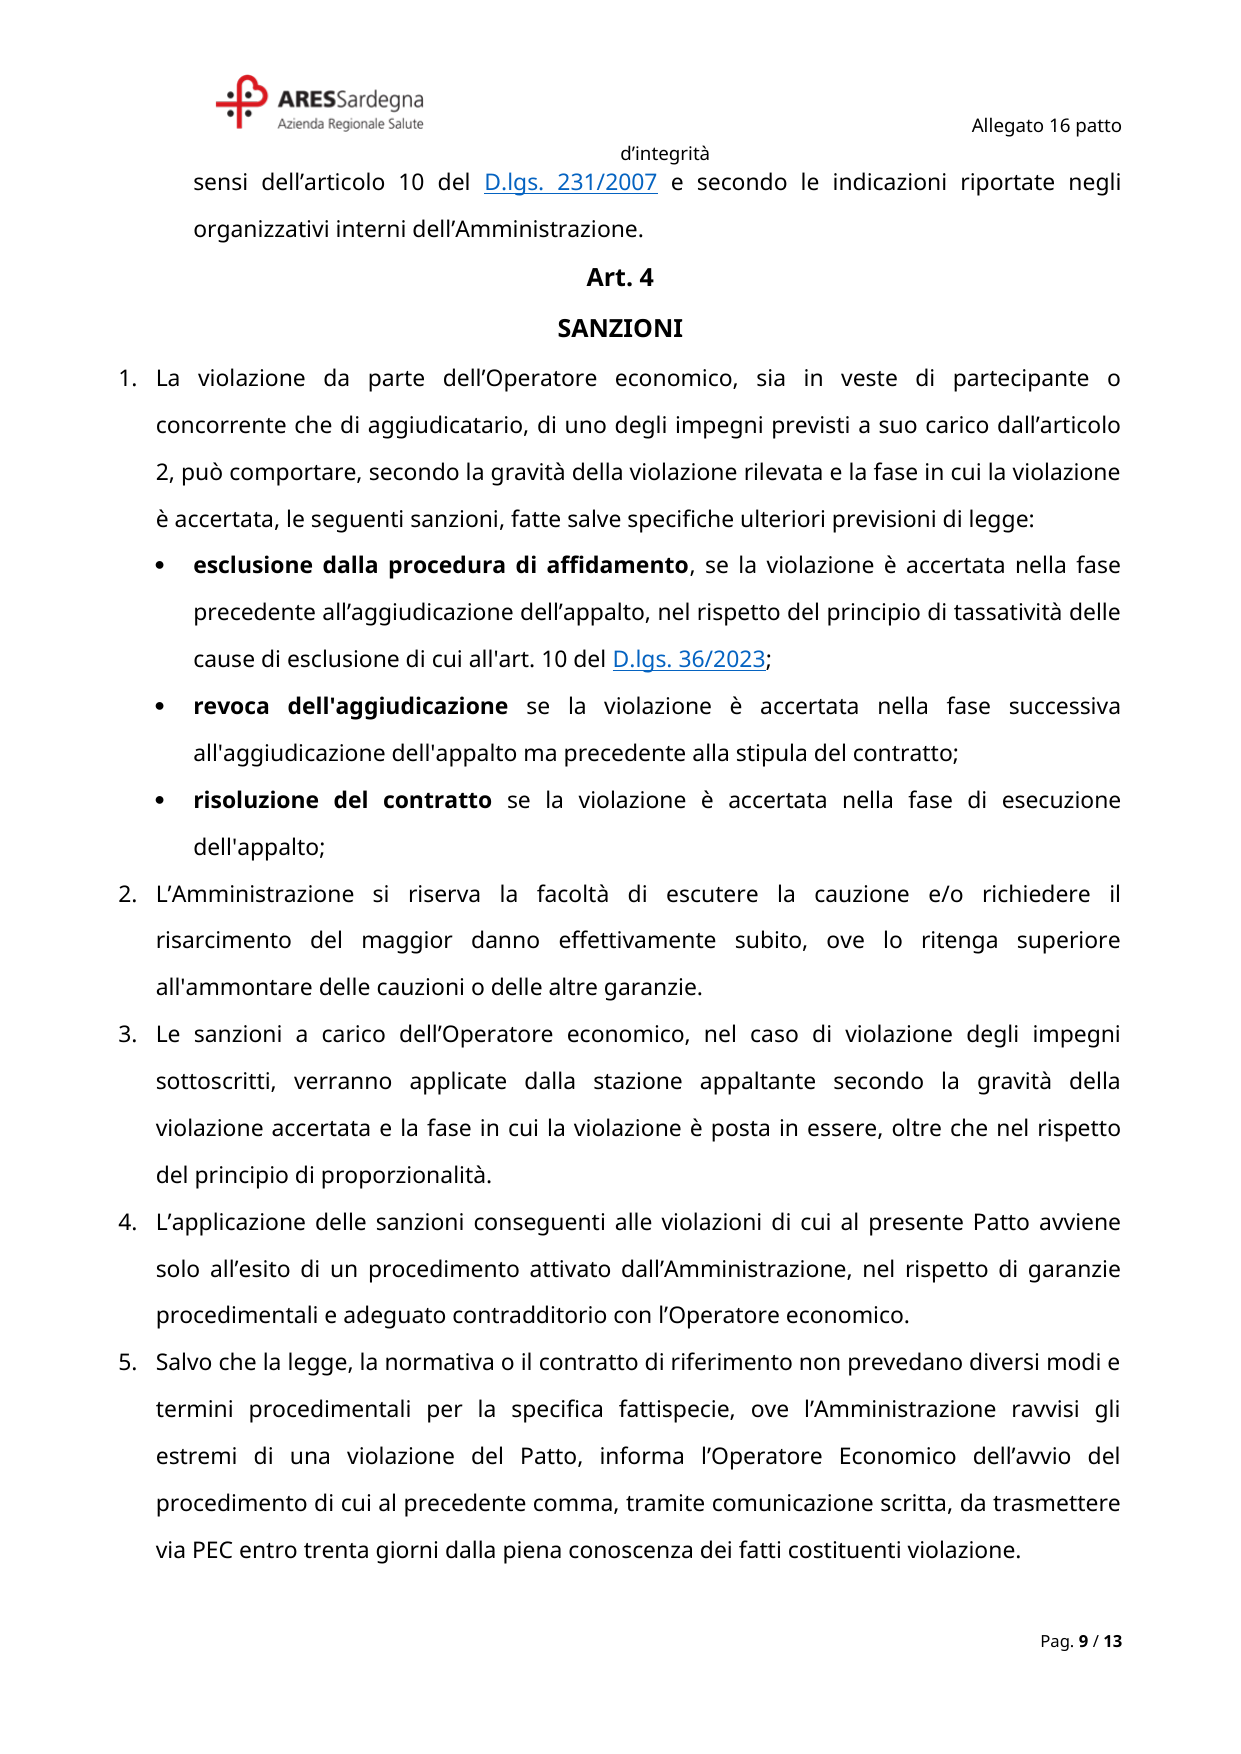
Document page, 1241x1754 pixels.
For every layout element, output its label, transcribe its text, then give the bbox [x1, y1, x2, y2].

list risoluzione del contratto se la violazione è accertata nella fase di esecuzione dell'appalto; [156, 784, 1122, 862]
text Art. 4 [118, 260, 1122, 294]
list Le sanzioni a carico dell’Operatore economico, nel caso di violazione degli impegni sottoscritti, verranno applicate dalla stazione appaltante secondo la gravità della violazione accertata e la fase in cui la violazione è posta in essere, oltre che nel rispetto del principio di proporzionalità. [118, 1018, 1122, 1190]
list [156, 166, 1122, 244]
text SANZIONI [118, 311, 1122, 345]
list esclusione dalla procedura di affidamento, se la violazione è accertata nella fase precedente all’aggiudicazione dell’appalto, nel rispetto del principio di tassatività delle cause di esclusione di cui all'art. 10 del D.lgs. 36/2023; [156, 549, 1122, 674]
picture [207, 73, 439, 133]
list Salvo che la legge, la normativa o il contratto di riferimento non prevedano diversi modi e termini procedimentali per la specifica fattispecie, ove l’Amministrazione ravvisi gli estremi di una violazione del Patto, informa l’Operatore Economico dell’avvio del procedimento di cui al precedente comma, tramite comunicazione scritta, da trasmettere via PEC entro trenta giorni dalla piena conoscenza dei fatti costituenti violazione. [118, 1346, 1122, 1565]
list La violazione da parte dell’Operatore economico, sia in veste di partecipante o concorrente che di aggiudicatario, di uno degli impegni previsti a suo carico dall’articolo 2, può comportare, secondo la gravità della violazione rilevata e la fase in cui la violazione è accertata, le seguenti sanzioni, fatte salve specifiche ulteriori previsioni di legge: [118, 362, 1122, 534]
list revoca dell'aggiudicazione se la violazione è accertata nella fase successiva all'aggiudicazione dell'appalto ma precedente alla stipula del contratto; [156, 690, 1122, 768]
list L’applicazione delle sanzioni conseguenti alle violazioni di cui al presente Patto avviene solo all’esito di un procedimento attivato dall’Amministrazione, nel rispetto di garanzie procedimentali e adeguato contradditorio con l’Operatore economico. [118, 1206, 1122, 1331]
list L’Amministrazione si riserva la facoltà di escutere la cauzione e/o richiedere il risarcimento del maggior danno effettivamente subito, ove lo ritenga superiore all'ammontare delle cauzioni o delle altre garanzie. [118, 878, 1122, 1003]
